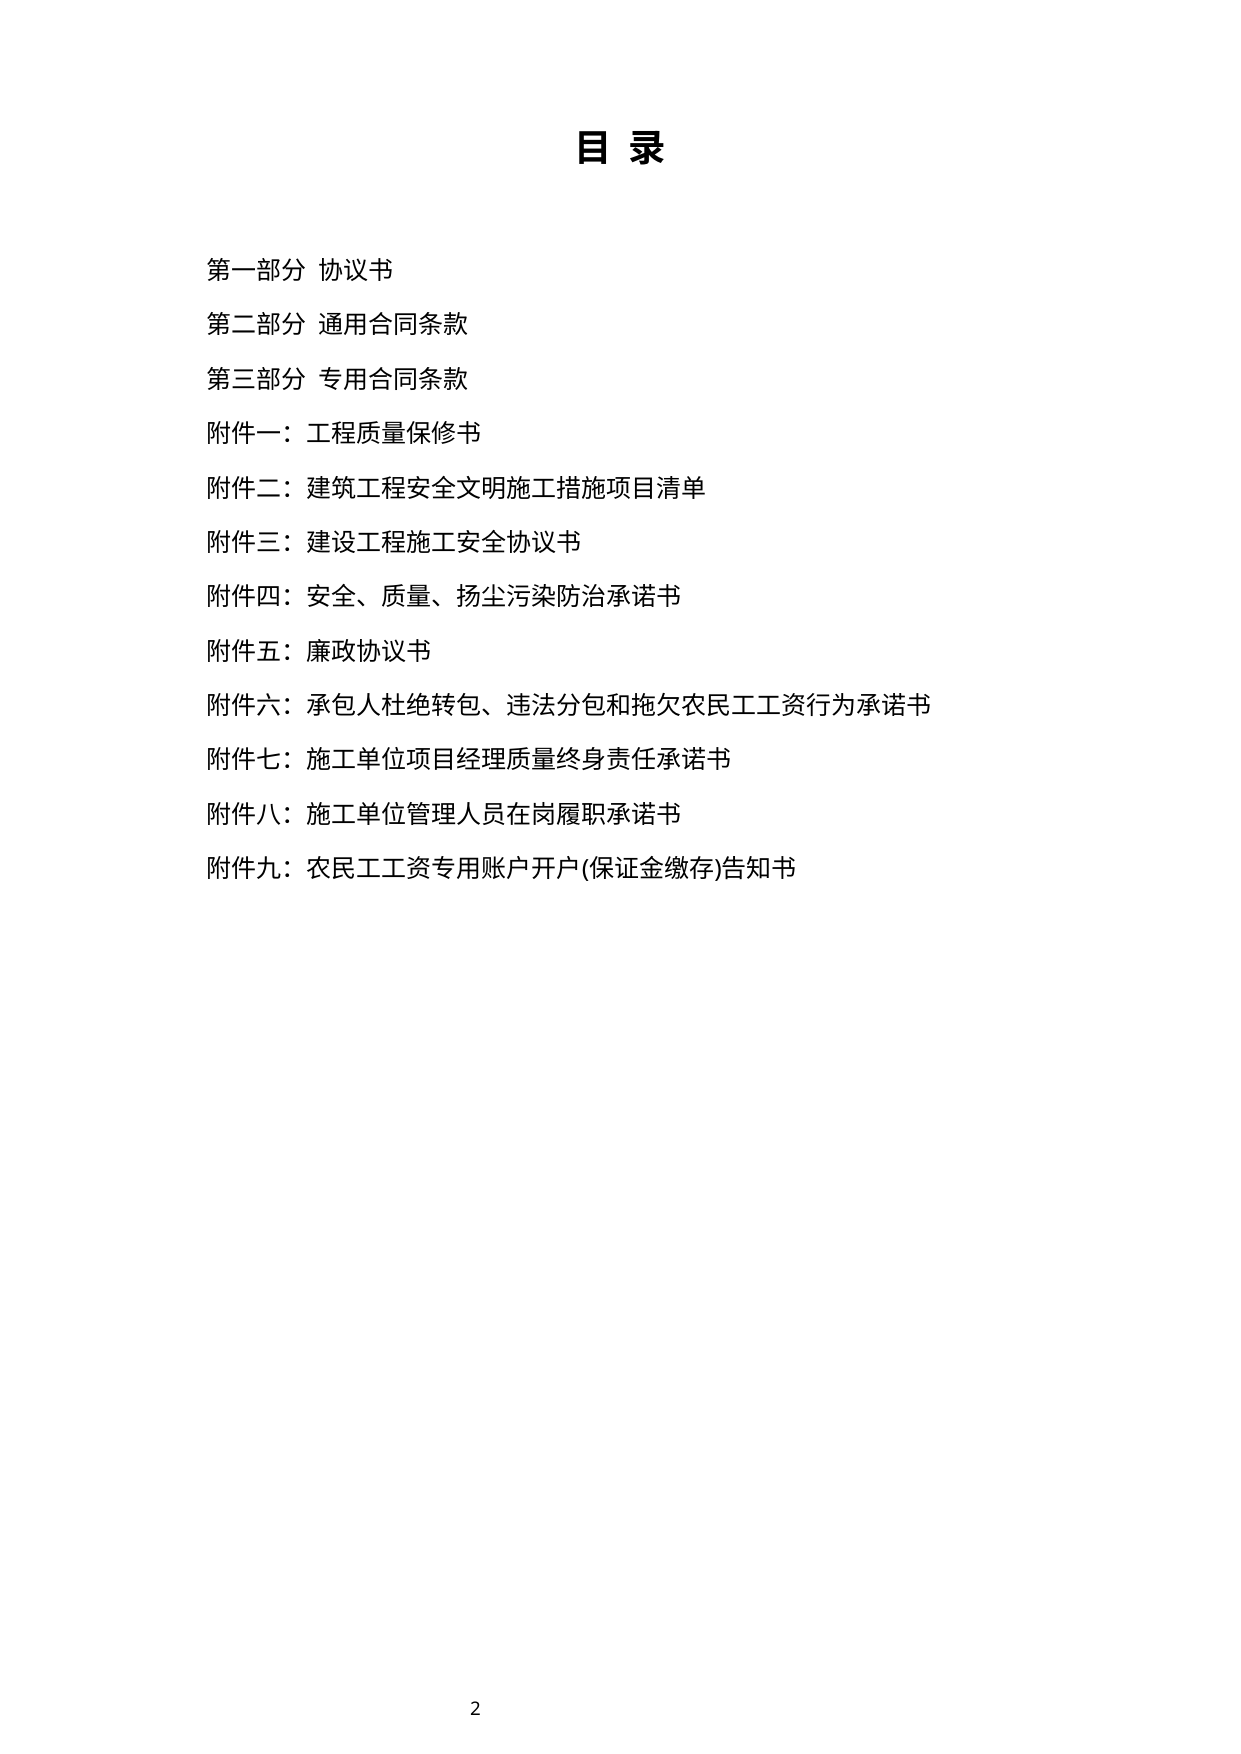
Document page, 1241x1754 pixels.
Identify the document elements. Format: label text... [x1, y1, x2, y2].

text 附件六：承包人杜绝转包、违法分包和拖欠农民工工资行为承诺书 [118, 686, 1122, 722]
text 附件八：施工单位管理人员在岗履职承诺书 [118, 794, 1122, 831]
text 附件七：施工单位项目经理质量终身责任承诺书 [118, 740, 1122, 776]
text 第一部分 协议书 [118, 251, 1122, 287]
text 附件五：廉政协议书 [118, 631, 1122, 667]
text 第二部分 通用合同条款 [118, 305, 1122, 341]
text 附件一：工程质量保修书 [118, 414, 1122, 450]
text 附件三：建设工程施工安全协议书 [118, 522, 1122, 559]
text 第三部分 专用合同条款 [118, 359, 1122, 396]
text 附件二：建筑工程安全文明施工措施项目清单 [118, 468, 1122, 504]
text 附件九：农民工工资专用账户开户(保证金缴存)告知书 [118, 849, 1122, 885]
text 附件四：安全、质量、扬尘污染防治承诺书 [118, 577, 1122, 613]
text 目 录 [118, 118, 1122, 172]
